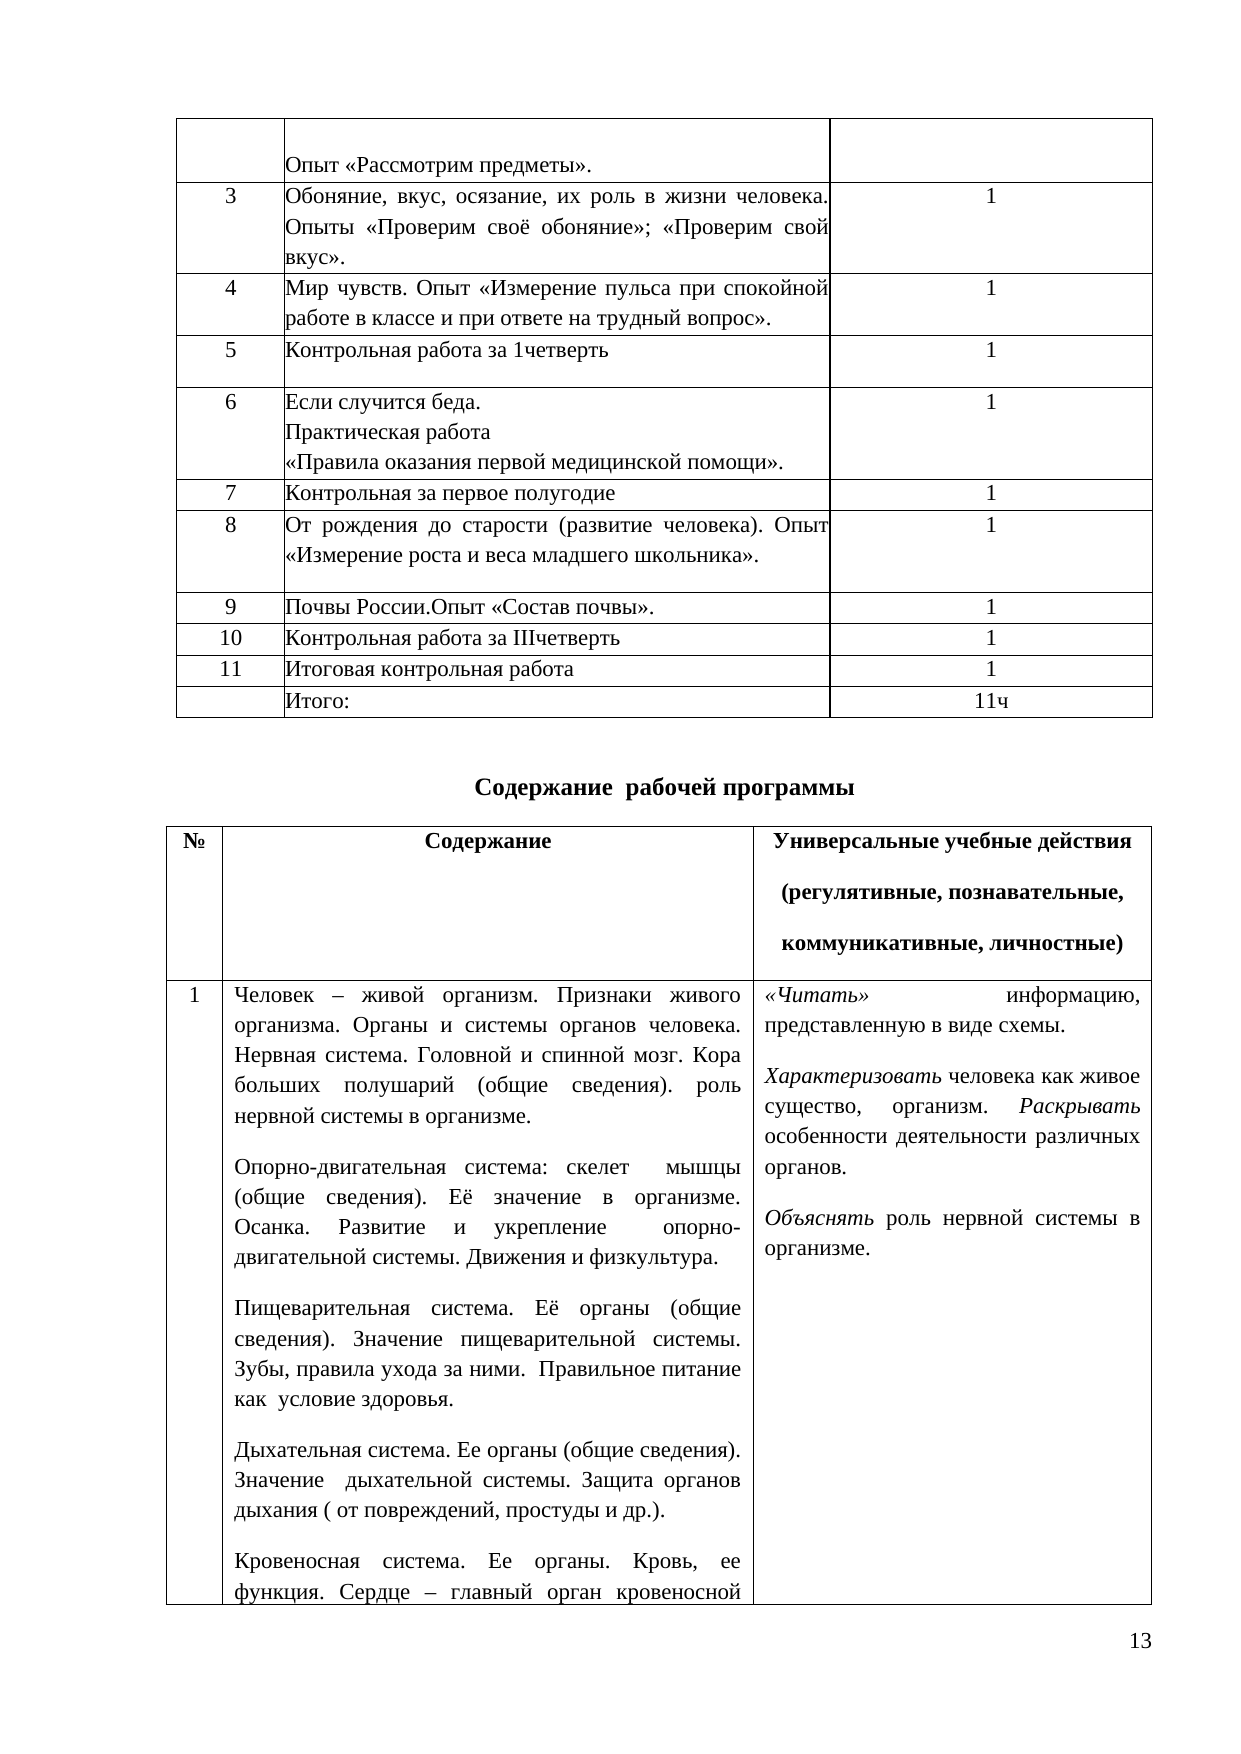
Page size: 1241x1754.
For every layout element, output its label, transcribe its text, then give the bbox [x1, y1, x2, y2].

table_cell 10 [177, 624, 284, 654]
text Содержание рабочей программы [177, 772, 1152, 801]
table_cell 6 [177, 388, 284, 478]
table_cell Почвы России.Опыт «Состав почвы». [285, 593, 829, 623]
table_cell 5 [177, 336, 284, 387]
table_header № [167, 827, 222, 980]
table_cell 3 [177, 183, 284, 273]
table_cell 7 [177, 480, 284, 510]
table_cell 1 [831, 480, 1152, 510]
table_cell 1 [167, 981, 222, 1604]
table_header Содержание [223, 827, 753, 980]
table_cell Контрольная работа за 1четверть [285, 336, 829, 387]
table_cell 1 [831, 336, 1152, 387]
table_cell Контрольная работа за IIIчетверть [285, 624, 829, 654]
table_cell 2 [177, 119, 284, 182]
table_cell [177, 687, 284, 717]
table_cell Итого: [285, 687, 829, 717]
table_cell 9 [177, 593, 284, 623]
table_cell Мир чувств. Опыт «Измерение пульса при спокойной работе в классе и при ответе на трудный вопрос». [285, 274, 829, 335]
table_cell Контрольная за первое полугодие [285, 480, 829, 510]
table_cell 8 [177, 511, 284, 592]
table_cell 4 [177, 274, 284, 335]
table_cell 1 [831, 183, 1152, 273]
table_cell 1 [831, 274, 1152, 335]
table_cell 11 [177, 656, 284, 686]
table_cell Если случится беда. Практическая работа «Правила оказания первой медицинской помощи». [285, 388, 829, 478]
table_cell 1 [831, 511, 1152, 592]
table_header Универсальные учебные действия (регулятивные, познавательные, коммуникативные, личностные) [754, 827, 1151, 980]
table_cell От рождения до старости (развитие человека). Опыт «Измерение роста и веса младшего школьника». [285, 511, 829, 592]
table_cell 11ч [831, 687, 1152, 717]
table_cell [754, 981, 1151, 1604]
table_cell Итоговая контрольная работа [285, 656, 829, 686]
table_cell 1 [831, 656, 1152, 686]
table_cell 1 [831, 593, 1152, 623]
table_cell 1 [831, 119, 1152, 182]
table_cell 1 [831, 624, 1152, 654]
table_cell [223, 981, 753, 1604]
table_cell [285, 119, 829, 182]
table_cell Обоняние, вкус, осязание, их роль в жизни человека. Опыты «Проверим своё обоняние»; «Проверим свой вкус». [285, 183, 829, 273]
table_cell 1 [831, 388, 1152, 478]
